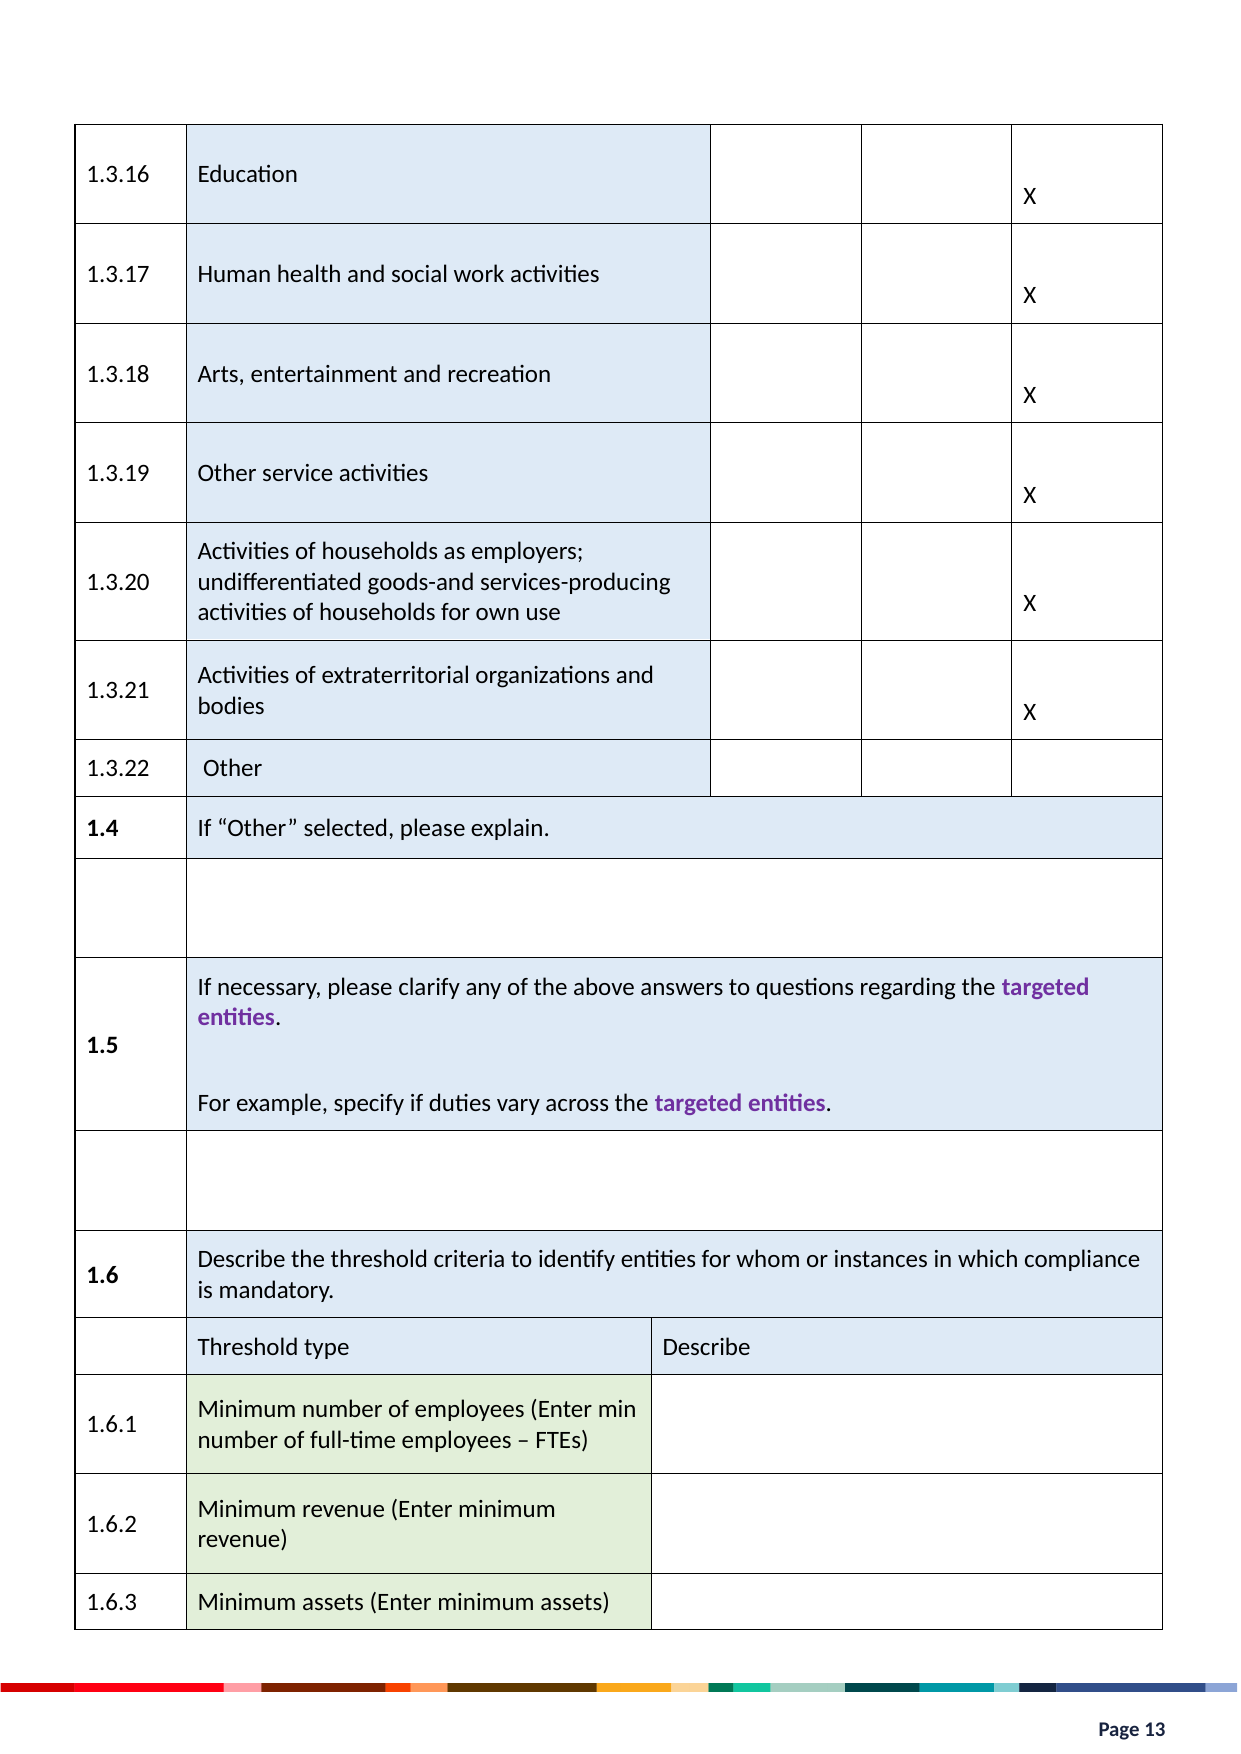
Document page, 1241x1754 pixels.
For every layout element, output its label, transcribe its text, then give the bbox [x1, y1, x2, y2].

table_cell [711, 324, 861, 422]
table_cell Describe the threshold criteria to identify entities for whom or instances in which compliance is mandatory. [187, 1231, 1162, 1317]
table_cell 1.3.21 [76, 641, 186, 739]
picture [0, 1683, 1236, 1692]
table_cell [1012, 740, 1162, 796]
table_cell X [1012, 324, 1162, 422]
table_cell Activities of households as employers; undifferentiated goods-and services-producing activities of households for own use [187, 523, 710, 639]
table_cell [711, 125, 861, 223]
table_cell [711, 423, 861, 522]
table_cell X [1012, 641, 1162, 739]
table_cell X [1012, 423, 1162, 522]
table_cell Human health and social work activities [187, 224, 710, 323]
table_cell [711, 641, 861, 739]
table_cell [862, 423, 1011, 522]
table_cell Activities of extraterritorial organizations and bodies [187, 641, 710, 739]
table_cell [652, 1474, 1162, 1573]
table_cell [76, 859, 186, 957]
table_cell Arts, entertainment and recreation [187, 324, 710, 422]
table_cell Minimum number of employees (Enter min number of full-time employees – FTEs) [187, 1375, 651, 1473]
table_cell X [1012, 125, 1162, 223]
table_cell [76, 1318, 186, 1374]
table_cell [652, 1574, 1162, 1629]
table_cell X [1012, 224, 1162, 323]
table_cell 1.3.16 [76, 125, 186, 223]
table_cell [862, 125, 1011, 223]
table_cell 1.3.17 [76, 224, 186, 323]
table_cell If “Other” selected, please explain. [187, 797, 1162, 858]
table_cell [862, 523, 1011, 639]
table_cell 1.3.20 [76, 523, 186, 639]
table_cell 1.3.19 [76, 423, 186, 522]
table_cell Other [187, 740, 710, 796]
table_cell If necessary, please clarify any of the above answers to questions regarding the targeted entities. For example, specify if duties vary across the targeted entities. [187, 958, 1162, 1130]
table_cell 1.6.3 [76, 1574, 186, 1629]
table_cell [187, 859, 1162, 957]
table_cell 1.3.18 [76, 324, 186, 422]
table_cell Describe [652, 1318, 1162, 1374]
table_cell [862, 224, 1011, 323]
table_cell [187, 1131, 1162, 1230]
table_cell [187, 1574, 651, 1629]
table_cell 1.3.22 [76, 740, 186, 796]
table_cell Minimum revenue (Enter minimum revenue) [187, 1474, 651, 1573]
table_cell Other service activities [187, 423, 710, 522]
table_cell [76, 1131, 186, 1230]
table_cell [862, 324, 1011, 422]
table_cell [711, 523, 861, 639]
table_cell [652, 1375, 1162, 1473]
table_cell 1.6.2 [76, 1474, 186, 1573]
table_cell [862, 641, 1011, 739]
table_cell 1.4 [76, 797, 186, 858]
table_cell 1.5 [76, 958, 186, 1130]
table_cell [711, 224, 861, 323]
table_cell X [1012, 523, 1162, 639]
table_cell [862, 740, 1011, 796]
table_cell 1.6 [76, 1231, 186, 1317]
table_cell [711, 740, 861, 796]
table_cell Threshold type [187, 1318, 651, 1374]
table_cell Education [187, 125, 710, 223]
table_cell 1.6.1 [76, 1375, 186, 1473]
